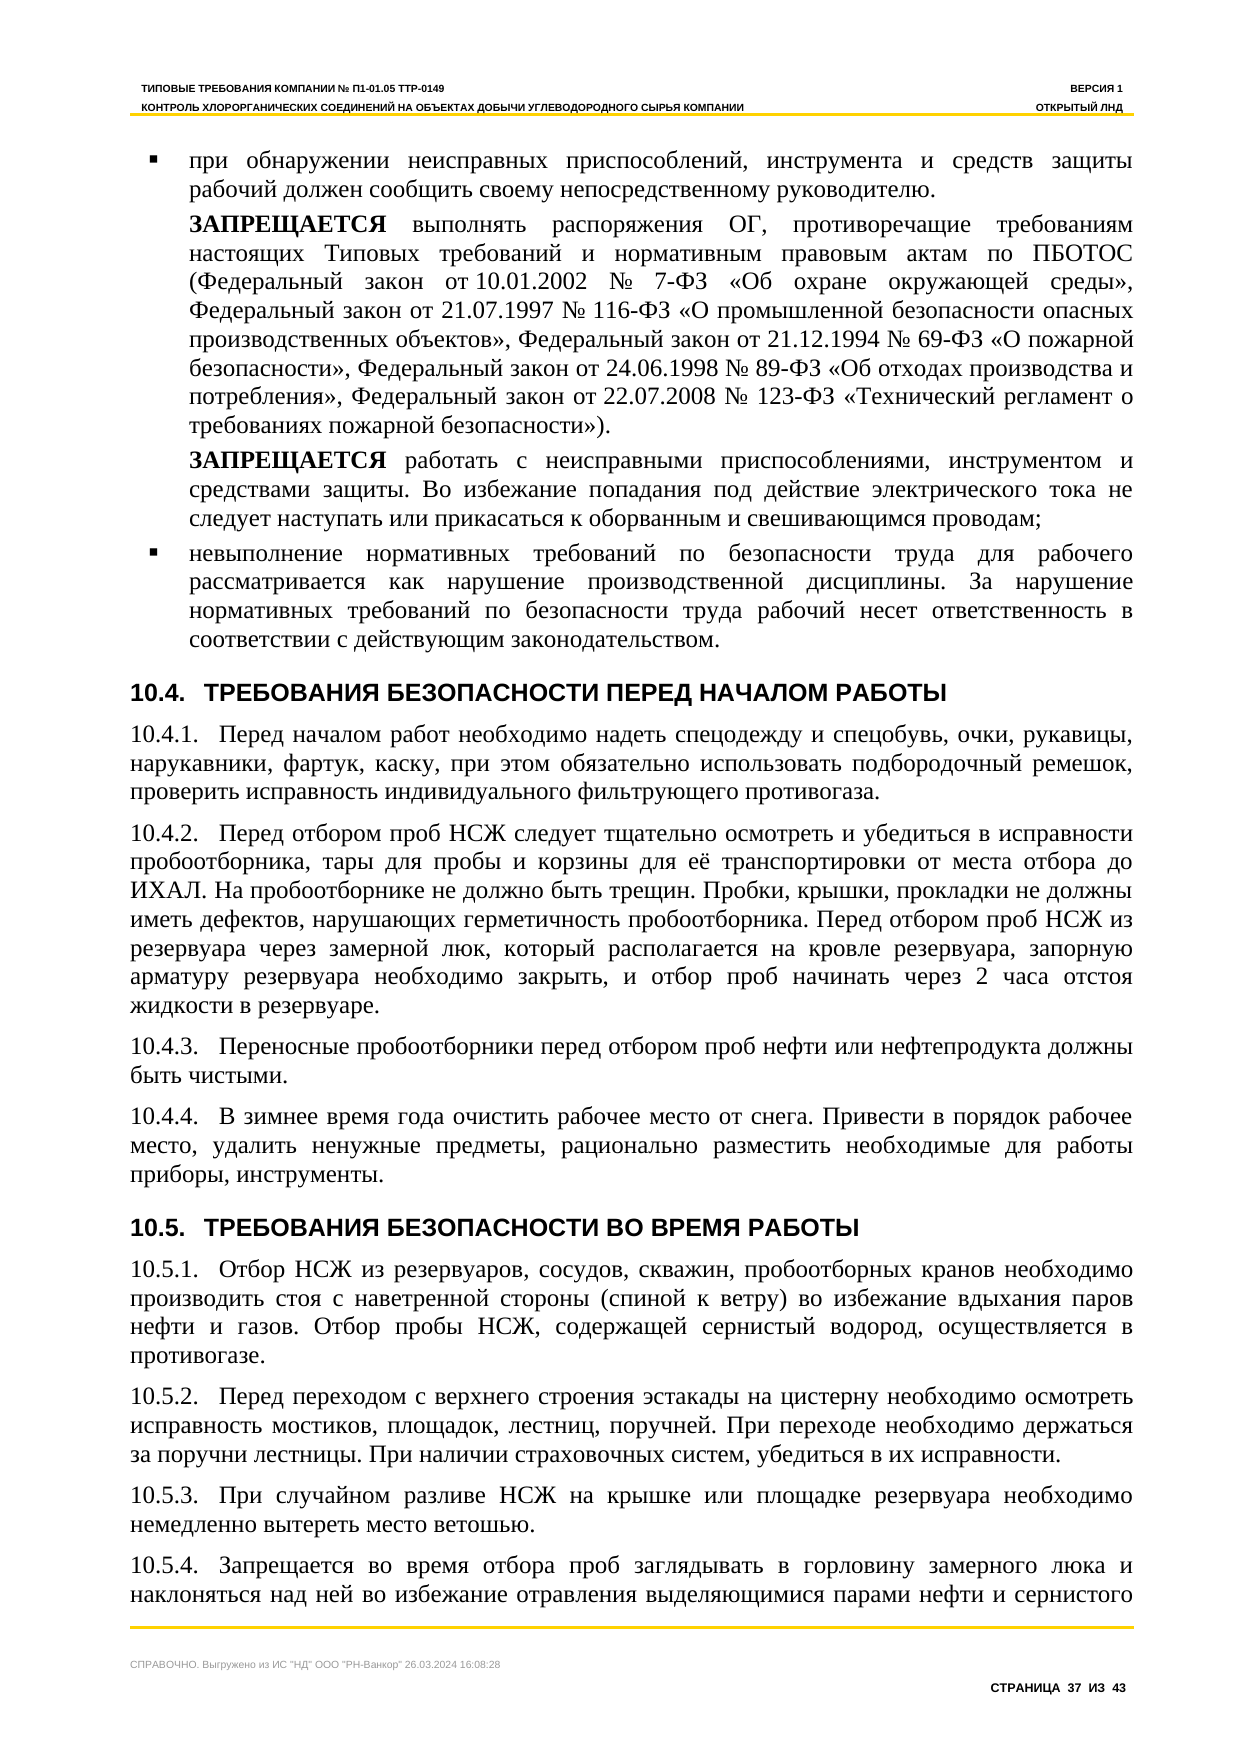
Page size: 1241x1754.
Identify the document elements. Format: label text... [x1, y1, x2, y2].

list Отбор НСЖ из резервуаров, сосудов, скважин, пробоотборных кранов необходимо производить стоя с наветренной стороны (спиной к ветру) во избежание вдыхания паров нефти и газов. Отбор пробы НСЖ, содержащей сернистый водород, осуществляется в противогазе. [130, 1254, 1134, 1369]
list ЗАПРЕЩАЕТСЯ работать с неисправными приспособлениями, инструментом и средствами защиты. Во избежание попадания под действие электрического тока не следует наступать или прикасаться к оборванным и свешивающимся проводам; [189, 445, 1134, 531]
list ТРЕБОВАНИЯ БЕЗОПАСНОСТИ ПЕРЕД НАЧАЛОМ РАБОТЫ [130, 678, 1134, 706]
list Переносные пробоотборники перед отбором проб нефти или нефтепродукта должны быть чистыми. [130, 1031, 1134, 1089]
list ТРЕБОВАНИЯ БЕЗОПАСНОСТИ ВО ВРЕМЯ РАБОТЫ [130, 1213, 1134, 1241]
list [130, 1550, 1134, 1608]
list В зимнее время года очистить рабочее место от снега. Привести в порядок рабочее место, удалить ненужные предметы, рационально разместить необходимые для работы приборы, инструменты. [130, 1101, 1134, 1188]
list Перед отбором проб НСЖ следует тщательно осмотреть и убедиться в исправности пробоотборника, тары для пробы и корзины для её транспортировки от места отбора до ИХАЛ. На пробоотборнике не должно быть трещин. Пробки, крышки, прокладки не должны иметь дефектов, нарушающих герметичность пробоотборника. Перед отбором проб НСЖ из резервуара через замерной люк, который располагается на кровле резервуара, запорную арматуру резервуара необходимо закрыть, и отбор проб начинать через 2 часа отстоя жидкости в резервуаре. [130, 818, 1134, 1019]
list Перед началом работ необходимо надеть спецодежду и спецобувь, очки, рукавицы, нарукавники, фартук, каску, при этом обязательно использовать подбородочный ремешок, проверить исправность индивидуального фильтрующего противогаза. [130, 719, 1134, 805]
list ЗАПРЕЩАЕТСЯ выполнять распоряжения ОГ, противоречащие требованиям настоящих Типовых требований и нормативным правовым актам по ПБОТОС (Федеральный закон от 10.01.2002 № 7-ФЗ «Об охране окружающей среды», Федеральный закон от 21.07.1997 № 116-ФЗ «О промышленной безопасности опасных производственных объектов», Федеральный закон от 21.12.1994 № 69-ФЗ «О пожарной безопасности», Федеральный закон от 24.06.1998 № 89-ФЗ «Об отходах производства и потребления», Федеральный закон от 22.07.2008 № 123-ФЗ «Технический регламент о требованиях пожарной безопасности»). [189, 209, 1134, 439]
list невыполнение нормативных требований по безопасности труда для рабочего рассматривается как нарушение производственной дисциплины. За нарушение нормативных требований по безопасности труда рабочий несет ответственность в соответствии с действующим законодательством. [148, 538, 1134, 653]
list При случайном разливе НСЖ на крышке или площадке резервуара необходимо немедленно вытереть место ветошью. [130, 1480, 1134, 1538]
list при обнаружении неисправных приспособлений, инструмента и средств защиты рабочий должен сообщить своему непосредственному руководителю. [148, 145, 1134, 203]
list Перед переходом с верхнего строения эстакады на цистерну необходимо осмотреть исправность мостиков, площадок, лестниц, поручней. При переходе необходимо держаться за поручни лестницы. При наличии страховочных систем, убедиться в их исправности. [130, 1381, 1134, 1468]
